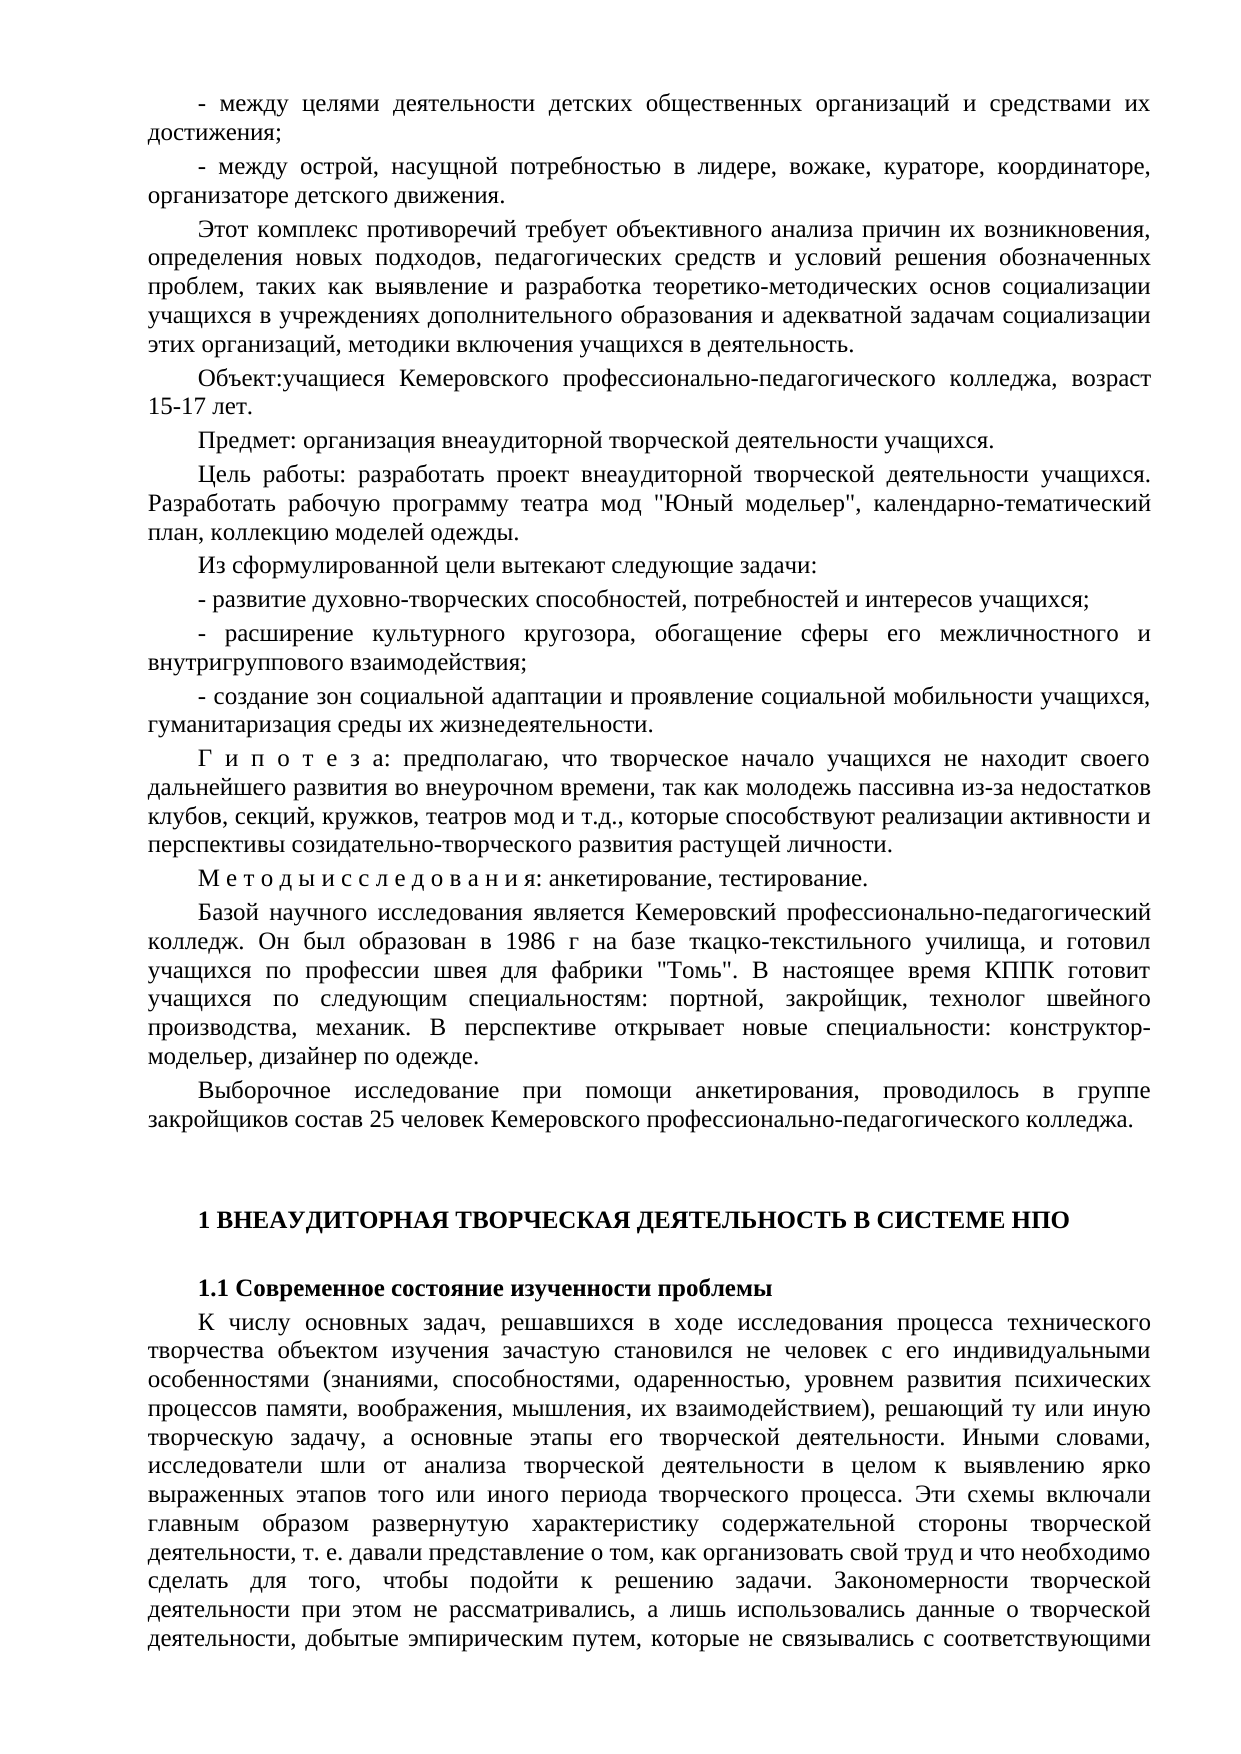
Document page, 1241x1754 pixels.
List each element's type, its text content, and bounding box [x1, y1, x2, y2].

text - между целями деятельности детских общественных организаций и средствами их достижения; [148, 88, 1152, 146]
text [148, 1307, 1152, 1652]
text - между острой, насущной потребностью в лидере, вожаке, кураторе, координаторе, организаторе детского движения. [148, 151, 1152, 209]
text Цель работы: разработать проект внеаудиторной творческой деятельности учащихся. Разработать рабочую программу театра мод "Юный модельер", календарно-тематический план, коллекцию моделей одежды. [148, 459, 1152, 545]
text Этот комплекс противоречий требует объективного анализа причин их возникновения, определения новых подходов, педагогических средств и условий решения обозначенных проблем, таких как выявление и разработка теоретико-методических основ социализации учащихся в учреждениях дополнительного образования и адекватной задачам социализации этих организаций, методики включения учащихся в деятельность. [148, 214, 1152, 357]
text - развитие духовно-творческих способностей, потребностей и интересов учащихся; [148, 584, 1152, 613]
text Объект:учащиеся Кемеровского профессионально-педагогического колледжа, возраст 15-17 лет. [148, 363, 1152, 420]
text - расширение культурного кругозора, обогащение сферы его межличностного и внутригруппового взаимодействия; [148, 618, 1152, 676]
text 1 ВНЕАУДИТОРНАЯ ТВОРЧЕСКАЯ ДЕЯТЕЛЬНОСТЬ В СИСТЕМЕ НПО [148, 1205, 1152, 1234]
text Базой научного исследования является Кемеровский профессионально-педагогический колледж. Он был образован в 1986 г на базе ткацко-текстильного училища, и готовил учащихся по профессии швея для фабрики "Томь". В настоящее время КППК готовит учащихся по следующим специальностям: портной, закройщик, технолог швейного производства, механик. В перспективе открывает новые специальности: конструктор-модельер, дизайнер по одежде. [148, 897, 1152, 1070]
text М е т о д ы и с с л е д о в а н и я: анкетирование, тестирование. [148, 863, 1152, 892]
text Г и п о т е з а: предполагаю, что творческое начало учащихся не находит своего дальнейшего развития во внеурочном времени, так как молодежь пассивна из-за недостатков клубов, секций, кружков, театров мод и т.д., которые способствуют реализации активности и перспективы созидательно-творческого развития растущей личности. [148, 743, 1152, 858]
text 1.1 Современное состояние изученности проблемы [148, 1273, 1152, 1302]
text Предмет: организация внеаудиторной творческой деятельности учащихся. [148, 425, 1152, 454]
text Из сформулированной цели вытекают следующие задачи: [148, 550, 1152, 579]
text Выборочное исследование при помощи анкетирования, проводилось в группе закройщиков состав 25 человек Кемеровского профессионально-педагогического колледжа. [148, 1075, 1152, 1132]
text - создание зон социальной адаптации и проявление социальной мобильности учащихся, гуманитаризация среды их жизнедеятельности. [148, 681, 1152, 738]
